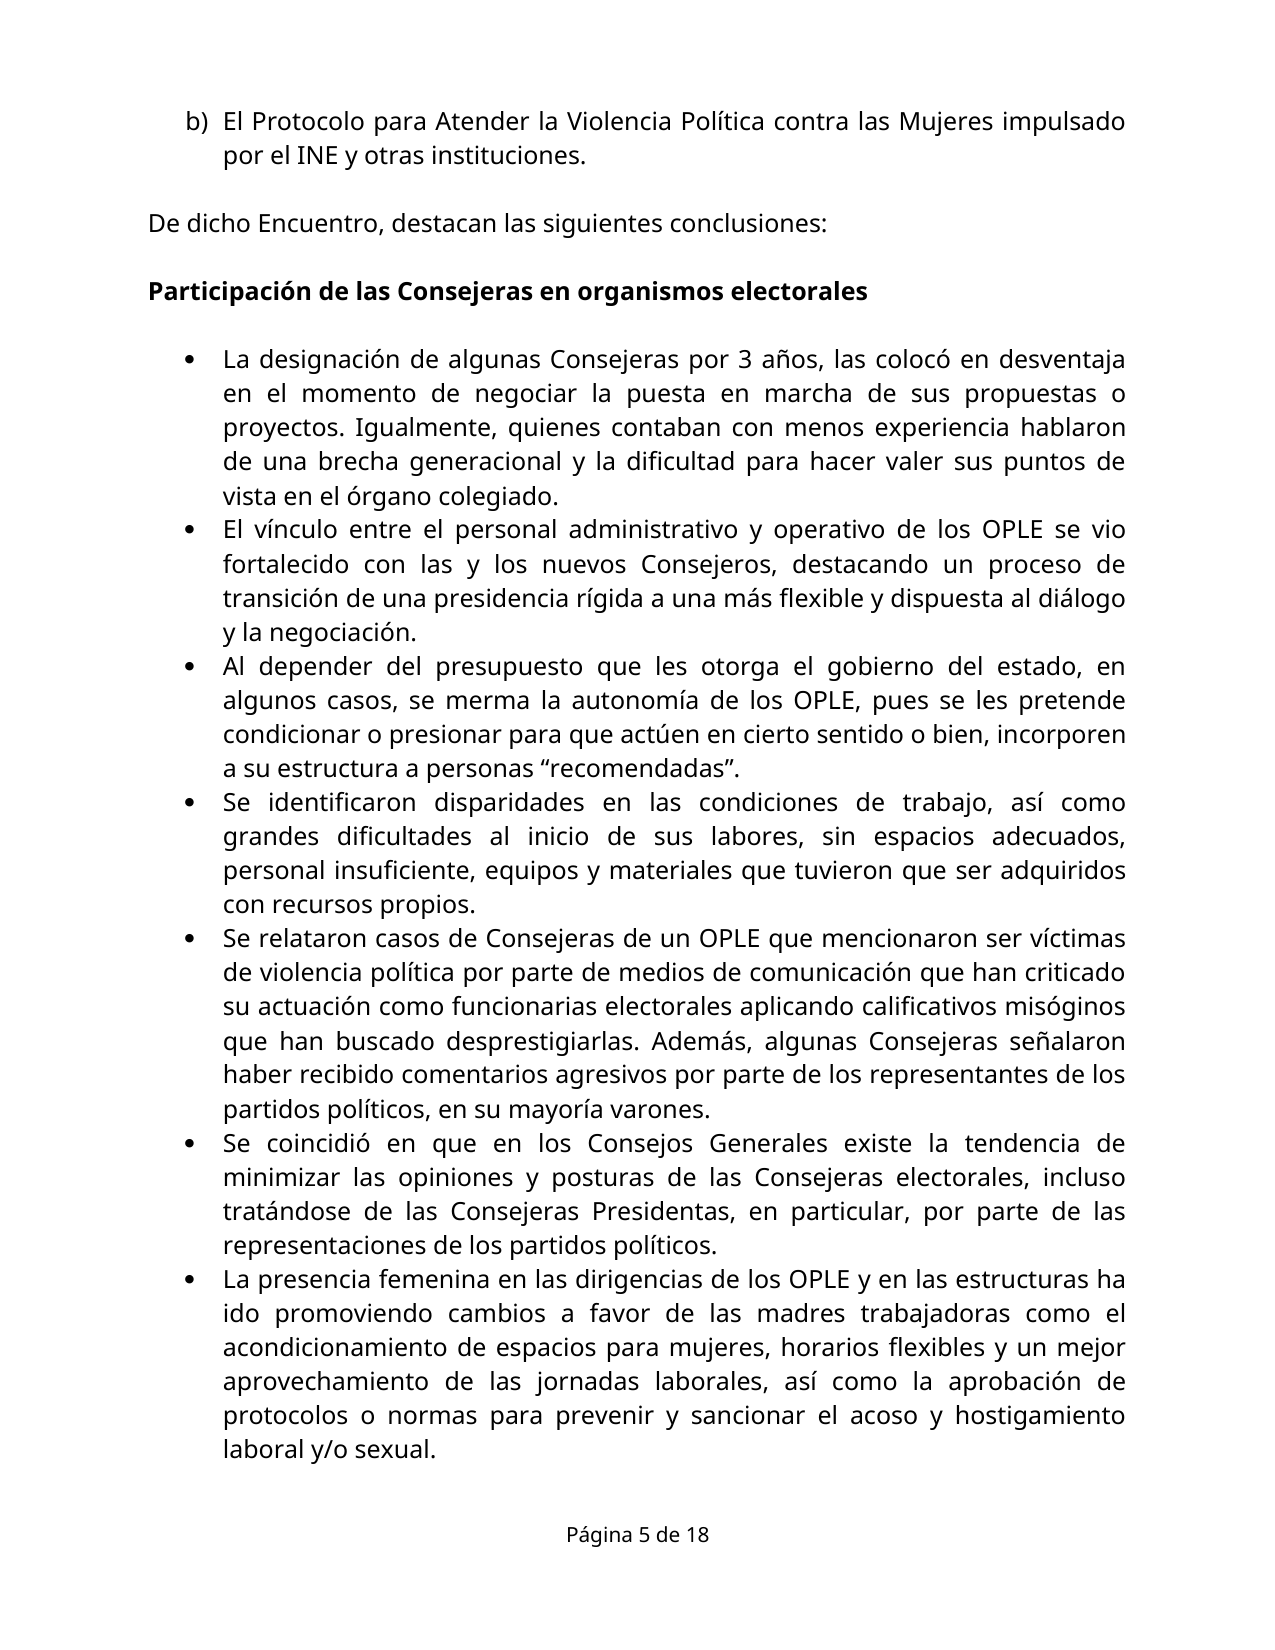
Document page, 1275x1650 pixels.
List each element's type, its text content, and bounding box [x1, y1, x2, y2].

list Al depender del presupuesto que les otorga el gobierno del estado, en algunos casos, se merma la autonomía de los OPLE, pues se les pretende condicionar o presionar para que actúen en cierto sentido o bien, incorporen a su estructura a personas “recomendadas”. [185, 648, 1127, 785]
list La presencia femenina en las dirigencias de los OPLE y en las estructuras ha ido promoviendo cambios a favor de las madres trabajadoras como el acondicionamiento de espacios para mujeres, horarios flexibles y un mejor aprovechamiento de las jornadas laborales, así como la aprobación de protocolos o normas para prevenir y sancionar el acoso y hostigamiento laboral y/o sexual. [185, 1262, 1127, 1466]
text Participación de las Consejeras en organismos electorales [148, 274, 1127, 308]
list Se relataron casos de Consejeras de un OPLE que mencionaron ser víctimas de violencia política por parte de medios de comunicación que han criticado su actuación como funcionarias electorales aplicando calificativos misóginos que han buscado desprestigiarlas. Además, algunas Consejeras señalaron haber recibido comentarios agresivos por parte de los representantes de los partidos políticos, en su mayoría varones. [185, 921, 1127, 1125]
list La designación de algunas Consejeras por 3 años, las colocó en desventaja en el momento de negociar la puesta en marcha de sus propuestas o proyectos. Igualmente, quienes contaban con menos experiencia hablaron de una brecha generacional y la dificultad para hacer valer sus puntos de vista en el órgano colegiado. [185, 342, 1127, 512]
text De dicho Encuentro, destacan las siguientes conclusiones: [148, 206, 1127, 240]
list El vínculo entre el personal administrativo y operativo de los OPLE se vio fortalecido con las y los nuevos Consejeros, destacando un proceso de transición de una presidencia rígida a una más flexible y dispuesta al diálogo y la negociación. [185, 512, 1127, 648]
list Se identificaron disparidades en las condiciones de trabajo, así como grandes dificultades al inicio de sus labores, sin espacios adecuados, personal insuficiente, equipos y materiales que tuvieron que ser adquiridos con recursos propios. [185, 785, 1127, 921]
list Se coincidió en que en los Consejos Generales existe la tendencia de minimizar las opiniones y posturas de las Consejeras electorales, incluso tratándose de las Consejeras Presidentas, en particular, por parte de las representaciones de los partidos políticos. [185, 1125, 1127, 1262]
list El Protocolo para Atender la Violencia Política contra las Mujeres impulsado por el INE y otras instituciones. [185, 103, 1127, 172]
